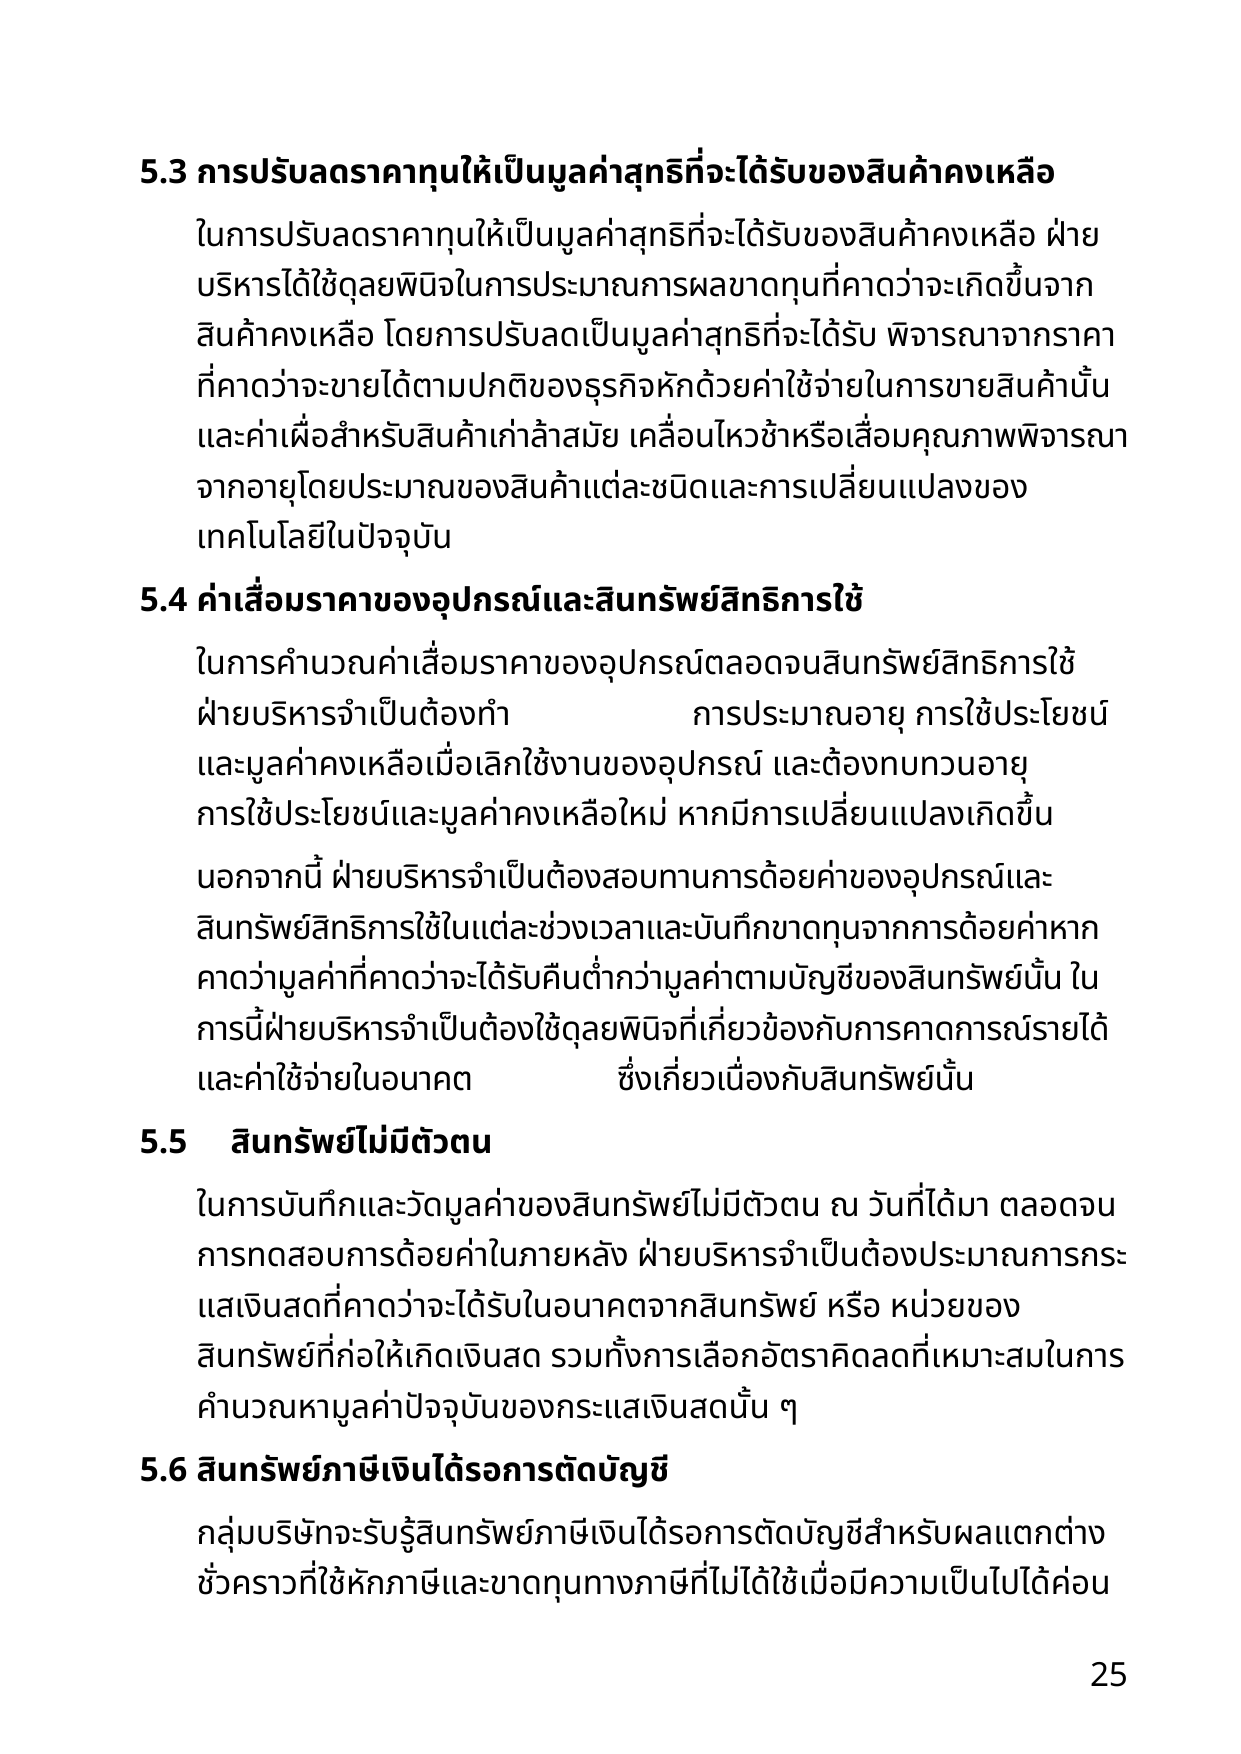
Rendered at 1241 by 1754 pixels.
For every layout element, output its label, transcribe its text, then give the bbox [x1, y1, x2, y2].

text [196, 1509, 1128, 1609]
text 5.3 การปรับลดราคาทุนให้เป็นมูลค่าสุทธิที่จะได้รับของสินค้าคงเหลือ [139, 147, 1128, 198]
text ในการคำนวณค่าเสื่อมราคาของอุปกรณ์ตลอดจนสินทรัพย์สิทธิการใช้ ฝ่ายบริหารจำเป็นต้องทำ การประมาณอายุ การใช้ประโยชน์และมูลค่าคงเหลือเมื่อเลิกใช้งานของอุปกรณ์ และต้องทบทวนอายุ การใช้ประโยชน์และมูลค่าคงเหลือใหม่ หากมีการเปลี่ยนแปลงเกิดขึ้น [139, 639, 1131, 841]
text ในการบันทึกและวัดมูลค่าของสินทรัพย์ไม่มีตัวตน ณ วันที่ได้มา ตลอดจนการทดสอบการด้อยค่าในภายหลัง ฝ่ายบริหารจำเป็นต้องประมาณการกระแสเงินสดที่คาดว่าจะได้รับในอนาคตจากสินทรัพย์ หรือ หน่วยของสินทรัพย์ที่ก่อให้เกิดเงินสด รวมทั้งการเลือกอัตราคิดลดที่เหมาะสมในการคำนวณหามูลค่าปัจจุบันของกระแสเงินสดนั้น ๆ [196, 1181, 1128, 1433]
text 5.6 สินทรัพย์ภาษีเงินได้รอการตัดบัญชี [139, 1446, 1128, 1496]
text 5.5 สินทรัพย์ไม่มีตัวตน [139, 1118, 1128, 1168]
text 5.4 ค่าเสื่อมราคาของอุปกรณ์และสินทรัพย์สิทธิการใช้ [139, 576, 1128, 627]
text ในการปรับลดราคาทุนให้เป็นมูลค่าสุทธิที่จะได้รับของสินค้าคงเหลือ ฝ่ายบริหารได้ใช้ดุลยพินิจในการประมาณการผลขาดทุนที่คาดว่าจะเกิดขึ้นจากสินค้าคงเหลือ โดยการปรับลดเป็นมูลค่าสุทธิที่จะได้รับ พิจารณาจากราคาที่คาดว่าจะขายได้ตามปกติของธุรกิจหักด้วยค่าใช้จ่ายในการขายสินค้านั้น และค่าเผื่อสำหรับสินค้าเก่าล้าสมัย เคลื่อนไหวช้าหรือเสื่อมคุณภาพพิจารณาจากอายุโดยประมาณของสินค้าแต่ละชนิดและการเปลี่ยนแปลงของเทคโนโลยีในปัจจุบัน [139, 211, 1131, 563]
text นอกจากนี้ ฝ่ายบริหารจำเป็นต้องสอบทานการด้อยค่าของอุปกรณ์และสินทรัพย์สิทธิการใช้ในแต่ละช่วงเวลาและบันทึกขาดทุนจากการด้อยค่าหากคาดว่ามูลค่าที่คาดว่าจะได้รับคืนต่ำกว่ามูลค่าตามบัญชีของสินทรัพย์นั้น ในการนี้ฝ่ายบริหารจำเป็นต้องใช้ดุลยพินิจที่เกี่ยวข้องกับการคาดการณ์รายได้และค่าใช้จ่ายในอนาคต ซึ่งเกี่ยวเนื่องกับสินทรัพย์นั้น [139, 853, 1131, 1105]
